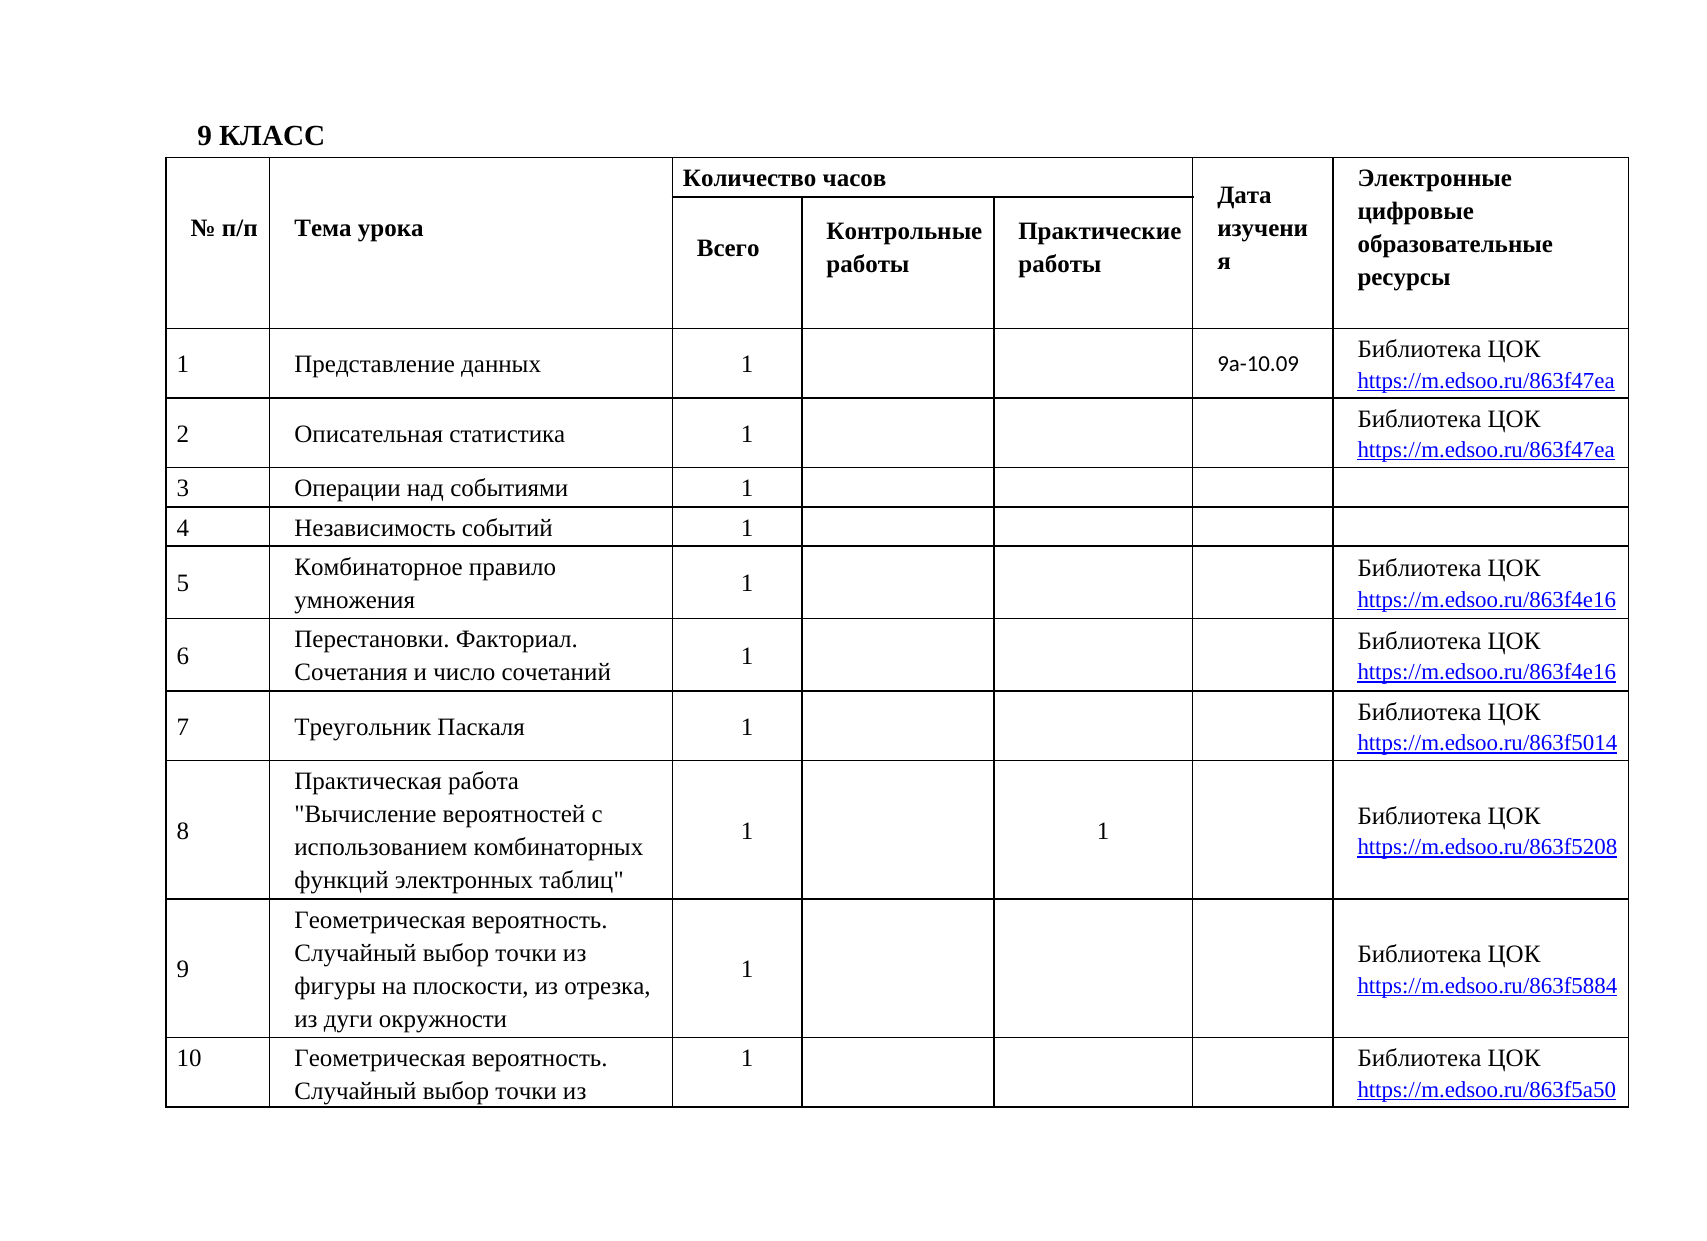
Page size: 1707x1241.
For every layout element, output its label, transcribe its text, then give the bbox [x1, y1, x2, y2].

table_cell 1 [673, 761, 801, 898]
table_cell [803, 468, 993, 506]
table_cell Библиотека ЦОК https://m.edsoo.ru/863f5208 [1334, 761, 1628, 898]
table_cell [803, 1038, 993, 1106]
table_cell Описательная статистика [270, 399, 672, 467]
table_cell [270, 900, 672, 1037]
table_cell 1 [673, 508, 801, 545]
table_cell 1 [673, 468, 801, 506]
table_cell Библиотека ЦОК https://m.edsoo.ru/863f47ea [1334, 399, 1628, 467]
table_cell [995, 619, 1192, 690]
table_cell [803, 508, 993, 545]
table_cell Библиотека ЦОК https://m.edsoo.ru/863f4e16 [1334, 547, 1628, 618]
table_cell Операции над событиями [270, 468, 672, 506]
table_cell [1193, 399, 1332, 467]
table_cell [995, 692, 1192, 760]
table_cell Контрольные работы [803, 198, 993, 327]
table_cell [1193, 1038, 1332, 1106]
table_cell Всего [673, 198, 801, 327]
table_cell [803, 547, 993, 618]
table_cell [1334, 468, 1628, 506]
table_cell 2 [167, 399, 269, 467]
table_header Количество часов [673, 158, 1192, 196]
table_cell Библиотека ЦОК https://m.edsoo.ru/863f5884 [1334, 900, 1628, 1037]
table_cell [803, 399, 993, 467]
table_cell 1 [673, 619, 801, 690]
table_cell 6 [167, 619, 269, 690]
table_cell [803, 692, 993, 760]
table_cell [995, 900, 1192, 1037]
table_cell [1193, 692, 1332, 760]
table_cell Перестановки. Факториал. Сочетания и число сочетаний [270, 619, 672, 690]
table_header Электронные цифровые образовательные ресурсы [1334, 158, 1628, 327]
table_cell 1 [673, 399, 801, 467]
table_cell [995, 468, 1192, 506]
table_cell 8 [167, 761, 269, 898]
table_cell 3 [167, 468, 269, 506]
table_cell 1 [673, 547, 801, 618]
table_header Тема урока [270, 158, 672, 327]
table_cell 5 [167, 547, 269, 618]
table_cell [1334, 508, 1628, 545]
table_cell Комбинаторное правило умножения [270, 547, 672, 618]
table_cell Практическая работа "Вычисление вероятностей с использованием комбинаторных функций электронных таблиц" [270, 761, 672, 898]
table_header № п/п [167, 158, 269, 327]
table_cell Практические работы [995, 198, 1192, 327]
table_cell [803, 900, 993, 1037]
table_cell Треугольник Паскаля [270, 692, 672, 760]
table_cell [995, 1038, 1192, 1106]
table_cell 9 [167, 900, 269, 1037]
table_cell 4 [167, 508, 269, 545]
table_cell 1 [167, 329, 269, 397]
table_cell 10 [167, 1038, 269, 1106]
table_cell 1 [673, 692, 801, 760]
table_cell 1 [673, 329, 801, 397]
table_cell [995, 547, 1192, 618]
table_cell Независимость событий [270, 508, 672, 545]
table_cell [1193, 547, 1332, 618]
table_cell [1193, 619, 1332, 690]
table_cell Библиотека ЦОК https://m.edsoo.ru/863f4e16 [1334, 619, 1628, 690]
table_header Дата изучения [1193, 158, 1332, 327]
table_cell 1 [673, 900, 801, 1037]
table_cell [995, 399, 1192, 467]
table_cell 1 [995, 761, 1192, 898]
table_cell [803, 761, 993, 898]
table_cell Библиотека ЦОК https://m.edsoo.ru/863f47ea [1334, 329, 1628, 397]
table_cell [995, 508, 1192, 545]
table_cell [803, 619, 993, 690]
table_cell [1193, 761, 1332, 898]
table_cell Представление данных [270, 329, 672, 397]
table_cell [1193, 900, 1332, 1037]
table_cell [1334, 1038, 1628, 1106]
table_cell 7 [167, 692, 269, 760]
table_cell 9а-10.09 [1193, 329, 1332, 397]
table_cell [270, 1038, 672, 1106]
text 9 КЛАСС [190, 118, 1618, 152]
table_cell [1193, 468, 1332, 506]
table_cell [803, 329, 993, 397]
table_cell 1 [673, 1038, 801, 1106]
table_cell [1193, 508, 1332, 545]
table_cell Библиотека ЦОК https://m.edsoo.ru/863f5014 [1334, 692, 1628, 760]
table_cell [995, 329, 1192, 397]
